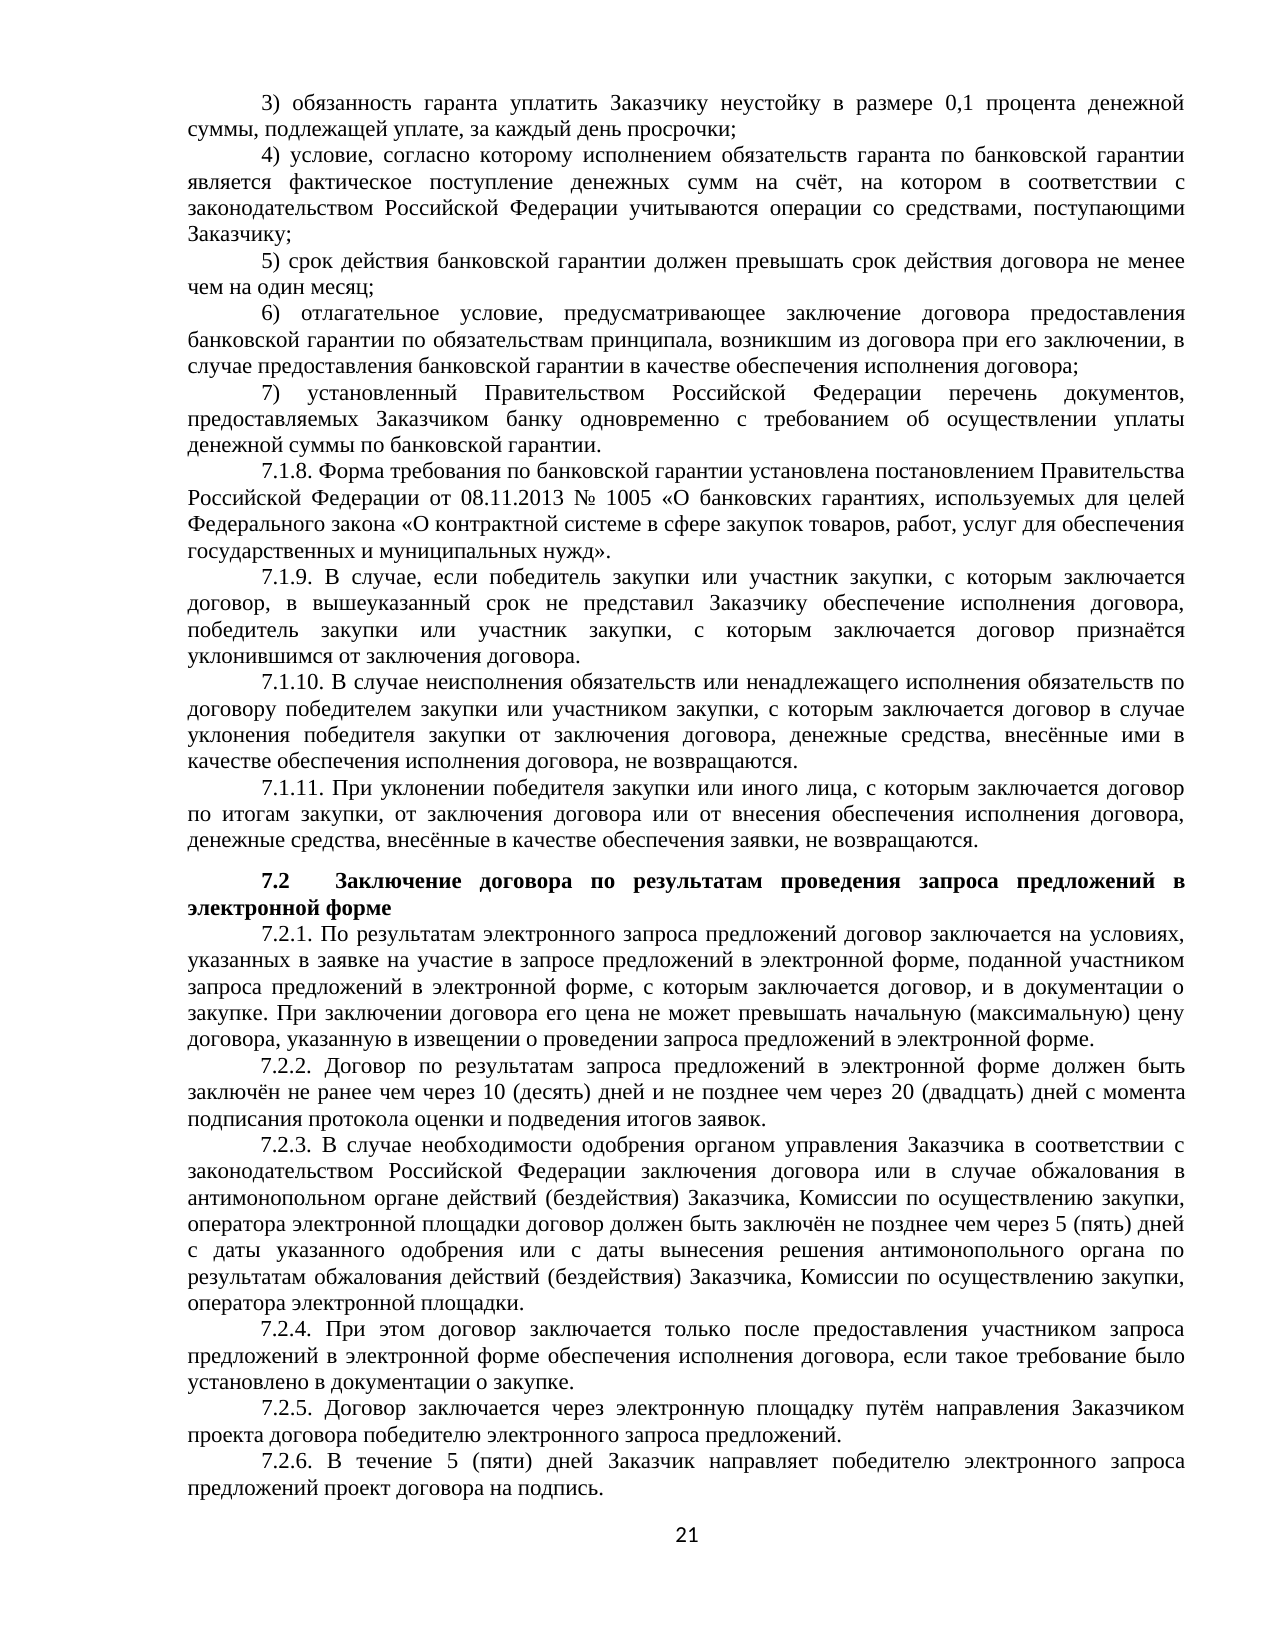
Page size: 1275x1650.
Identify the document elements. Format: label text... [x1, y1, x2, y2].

text 7.1.9. В случае, если победитель закупки или участник закупки, с которым заключается договор, в вышеуказанный срок не представил Заказчику обеспечение исполнения договора, победитель закупки или участник закупки, с которым заключается договор признаётся уклонившимся от заключения договора. [187, 563, 1186, 668]
text 7.1.8. Форма требования по банковской гарантии установлена постановлением Правительства Российской Федерации от 08.11.2013 № 1005 «О банковских гарантиях, используемых для целей Федерального закона «О контрактной системе в сфере закупок товаров, работ, услуг для обеспечения государственных и муниципальных нужд». [187, 458, 1186, 563]
text 7.2.1. По результатам электронного запроса предложений договор заключается на условиях, указанных в заявке на участие в запросе предложений в электронной форме, поданной участником запроса предложений в электронной форме, с которым заключается договор, и в документации о закупке. При заключении договора его цена не может превышать начальную (максимальную) цену договора, указанную в извещении о проведении запроса предложений в электронной форме. [187, 920, 1186, 1052]
text 7.1.10. В случае неисполнения обязательств или ненадлежащего исполнения обязательств по договору победителем закупки или участником закупки, с которым заключается договор в случае уклонения победителя закупки от заключения договора, денежные средства, внесённые ими в качестве обеспечения исполнения договора, не возвращаются. [187, 668, 1186, 774]
text 7.2.4. При этом договор заключается только после предоставления участником запроса предложений в электронной форме обеспечения исполнения договора, если такое требование было установлено в документации о закупке. [187, 1315, 1186, 1394]
text 3) обязанность гаранта уплатить Заказчику неустойку в размере 0,1 процента денежной суммы, подлежащей уплате, за каждый день просрочки; [187, 89, 1186, 141]
text 7.2.2. Договор по результатам запроса предложений в электронной форме должен быть заключён не ранее чем через 10 (десять) дней и не позднее чем через 20 (двадцать) дней с момента подписания протокола оценки и подведения итогов заявок. [187, 1052, 1186, 1131]
text 7.2 Заключение договора по результатам проведения запроса предложений в электронной форме [187, 867, 1186, 920]
text 7.1.11. При уклонении победителя закупки или иного лица, с которым заключается договор по итогам закупки, от заключения договора или от внесения обеспечения исполнения договора, денежные средства, внесённые в качестве обеспечения заявки, не возвращаются. [187, 774, 1186, 853]
text 5) срок действия банковской гарантии должен превышать срок действия договора не менее чем на один месяц; [187, 247, 1186, 299]
text 6) отлагательное условие, предусматривающее заключение договора предоставления банковской гарантии по обязательствам принципала, возникшим из договора при его заключении, в случае предоставления банковской гарантии в качестве обеспечения исполнения договора; [187, 299, 1186, 378]
text 7.2.3. В случае необходимости одобрения органом управления Заказчика в соответствии с законодательством Российской Федерации заключения договора или в случае обжалования в антимонопольном органе действий (бездействия) Заказчика, Комиссии по осуществлению закупки, оператора электронной площадки договор должен быть заключён не позднее чем через 5 (пять) дней с даты указанного одобрения или с даты вынесения решения антимонопольного органа по результатам обжалования действий (бездействия) Заказчика, Комиссии по осуществлению закупки, оператора электронной площадки. [187, 1131, 1186, 1315]
text 4) условие, согласно которому исполнением обязательств гаранта по банковской гарантии является фактическое поступление денежных сумм на счёт, на котором в соответствии с законодательством Российской Федерации учитываются операции со средствами, поступающими Заказчику; [187, 141, 1186, 247]
text 7) установленный Правительством Российской Федерации перечень документов, предоставляемых Заказчиком банку одновременно с требованием об осуществлении уплаты денежной суммы по банковской гарантии. [187, 378, 1186, 458]
text 7.2.5. Договор заключается через электронную площадку путём направления Заказчиком проекта договора победителю электронного запроса предложений. [187, 1394, 1186, 1447]
text 7.2.6. В течение 5 (пяти) дней Заказчик направляет победителю электронного запроса предложений проект договора на подпись. [187, 1447, 1186, 1500]
